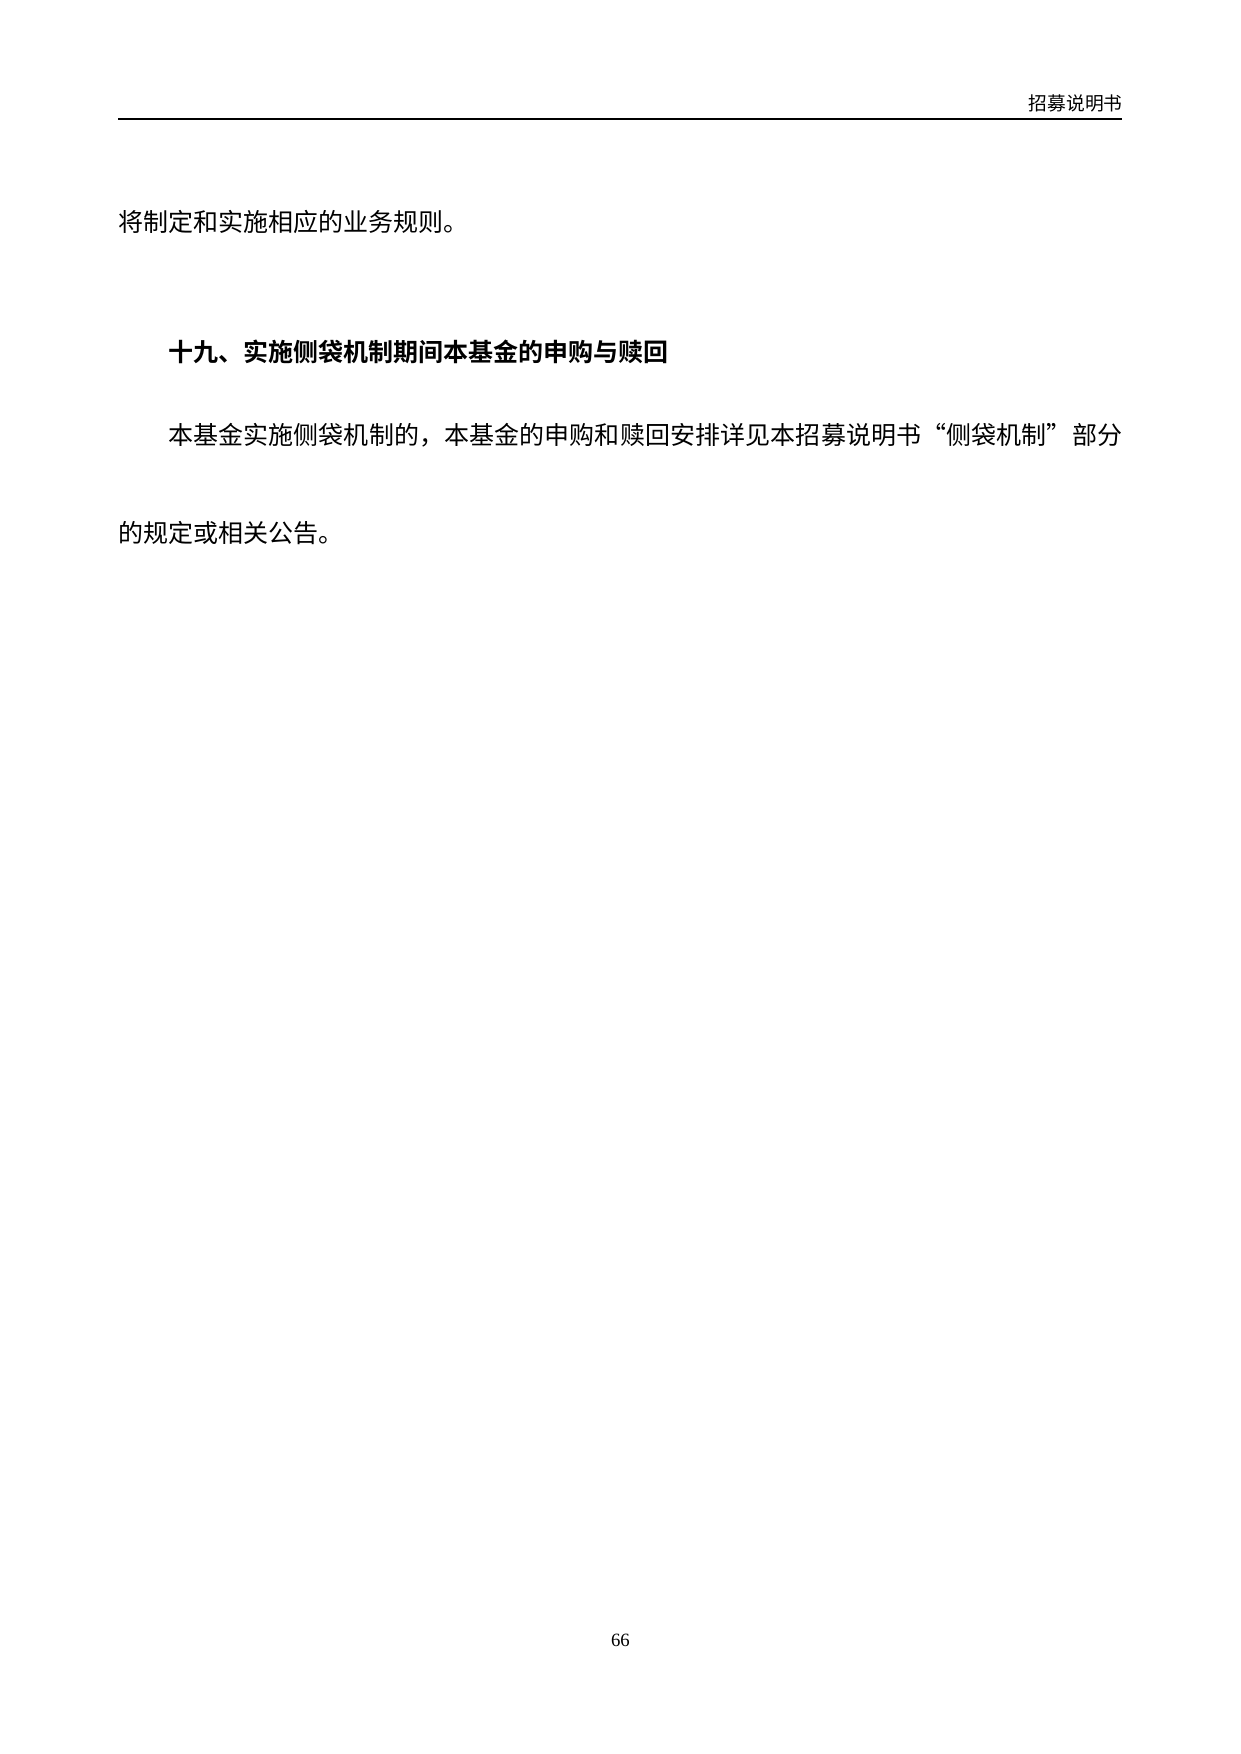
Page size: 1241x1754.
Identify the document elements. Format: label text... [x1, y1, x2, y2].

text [118, 188, 1122, 253]
text 十九、实施侧袋机制期间本基金的申购与赎回 [118, 318, 1122, 383]
text 本基金实施侧袋机制的，本基金的申购和赎回安排详见本招募说明书“侧袋机制”部分的规定或相关公告。 [118, 401, 1122, 564]
